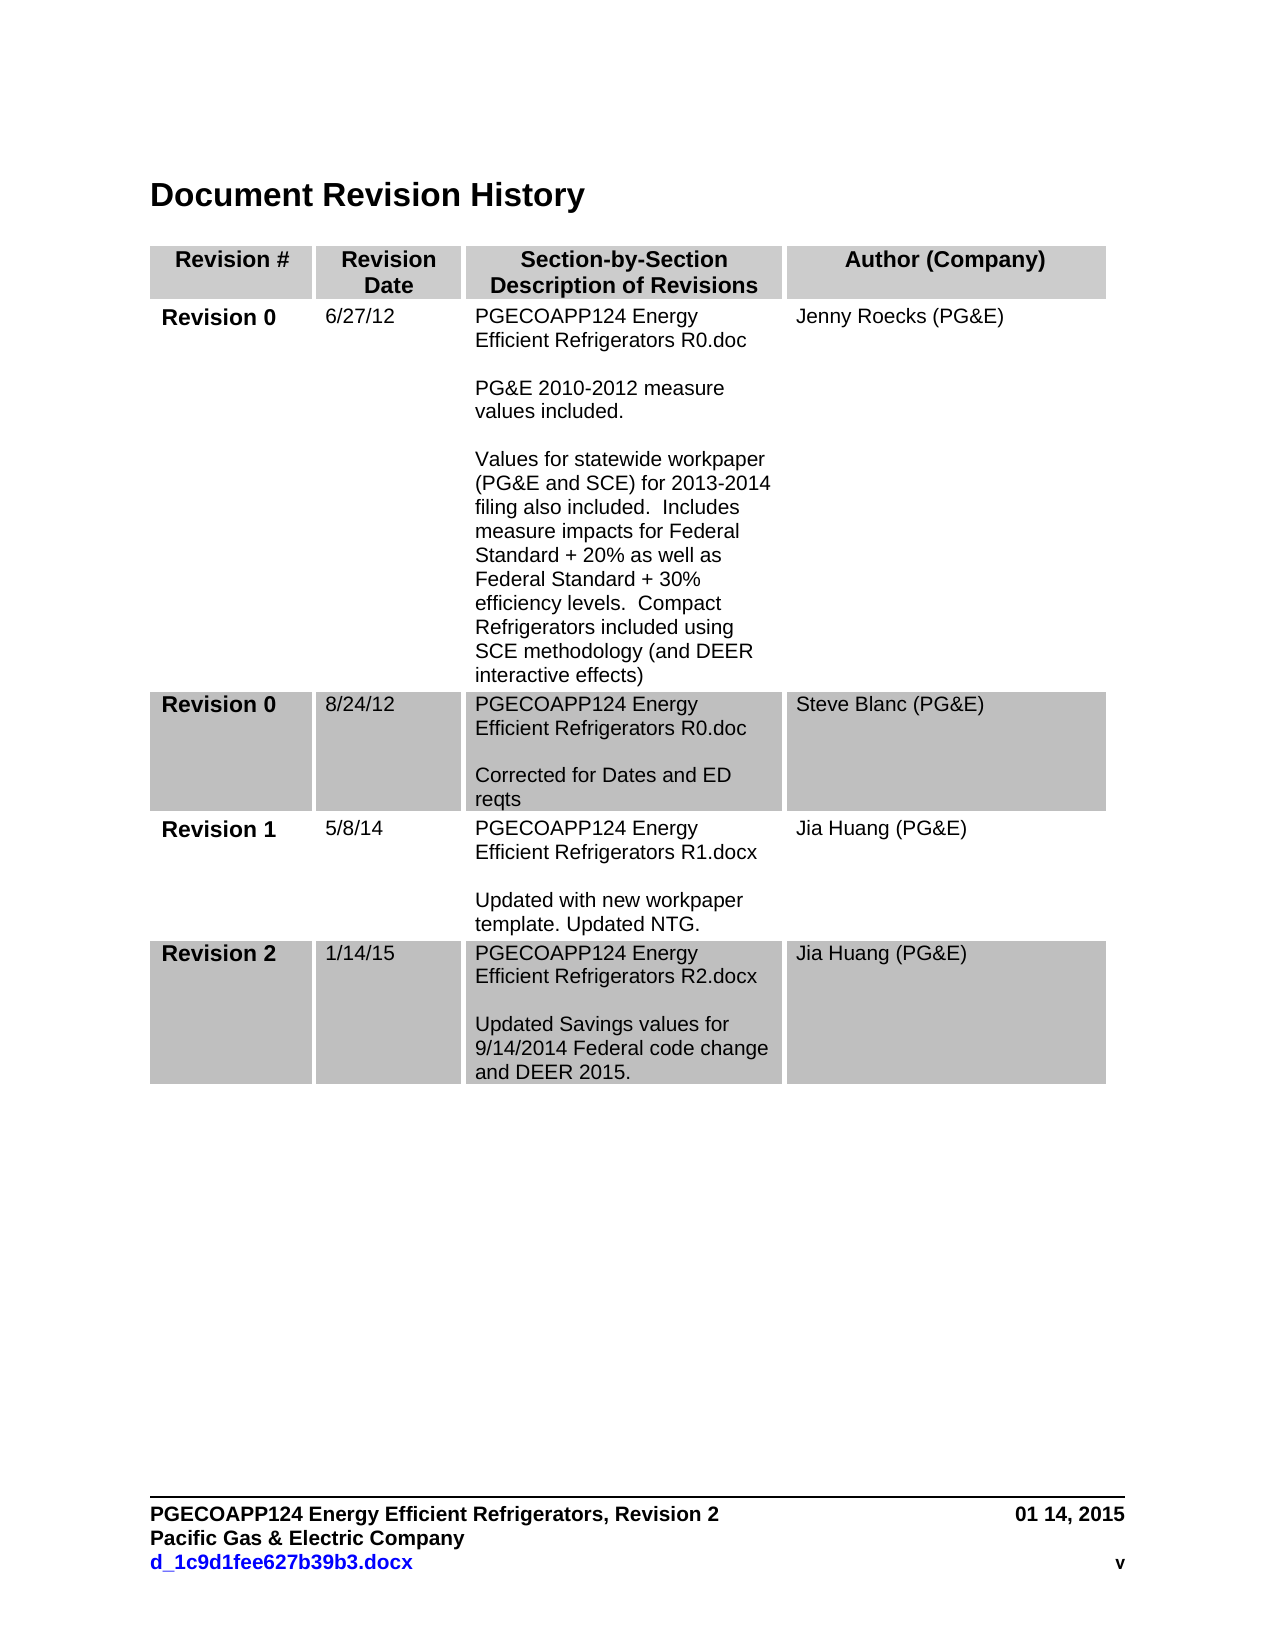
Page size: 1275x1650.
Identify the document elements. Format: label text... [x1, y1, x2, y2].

table_cell PGECOAPP124 Energy Efficient Refrigerators R0.doc Corrected for Dates and ED reqts [466, 692, 782, 811]
table_cell PGECOAPP124 Energy Efficient Refrigerators R1.docx Updated with new workpaper template. Updated NTG. [466, 816, 782, 936]
table_header Revision Date [316, 246, 461, 299]
table_header Revision # [150, 246, 312, 299]
table_cell Revision 1 [150, 816, 312, 936]
table_cell Steve Blanc (PG&E) [787, 692, 1106, 811]
subtitle Document Revision History [150, 175, 1125, 213]
table_cell PGECOAPP124 Energy Efficient Refrigerators R0.doc PG&E 2010-2012 measure values included. Values for statewide workpaper (PG&E and SCE) for 2013-2014 filing also included. Includes measure impacts for Federal Standard + 20% as well as Federal Standard + 30% efficiency levels. Compact Refrigerators included using SCE methodology (and DEER interactive effects) [466, 303, 782, 687]
table_cell 8/24/12 [316, 692, 461, 811]
table_cell Jenny Roecks (PG&E) [787, 303, 1106, 687]
table_cell Jia Huang (PG&E) [787, 816, 1106, 936]
table_header Author (Company) [787, 246, 1106, 299]
table_cell Revision 2 [150, 941, 312, 1084]
table_cell Revision 0 [150, 303, 312, 687]
table_cell Jia Huang (PG&E) [787, 941, 1106, 1084]
table_cell 1/14/15 [316, 941, 461, 1084]
table_cell 5/8/14 [316, 816, 461, 936]
table_cell PGECOAPP124 Energy Efficient Refrigerators R2.docx Updated Savings values for 9/14/2014 Federal code change and DEER 2015. [466, 941, 782, 1084]
table_cell 6/27/12 [316, 303, 461, 687]
table_cell Revision 0 [150, 692, 312, 811]
table_header Section-by-Section Description of Revisions [466, 246, 782, 299]
